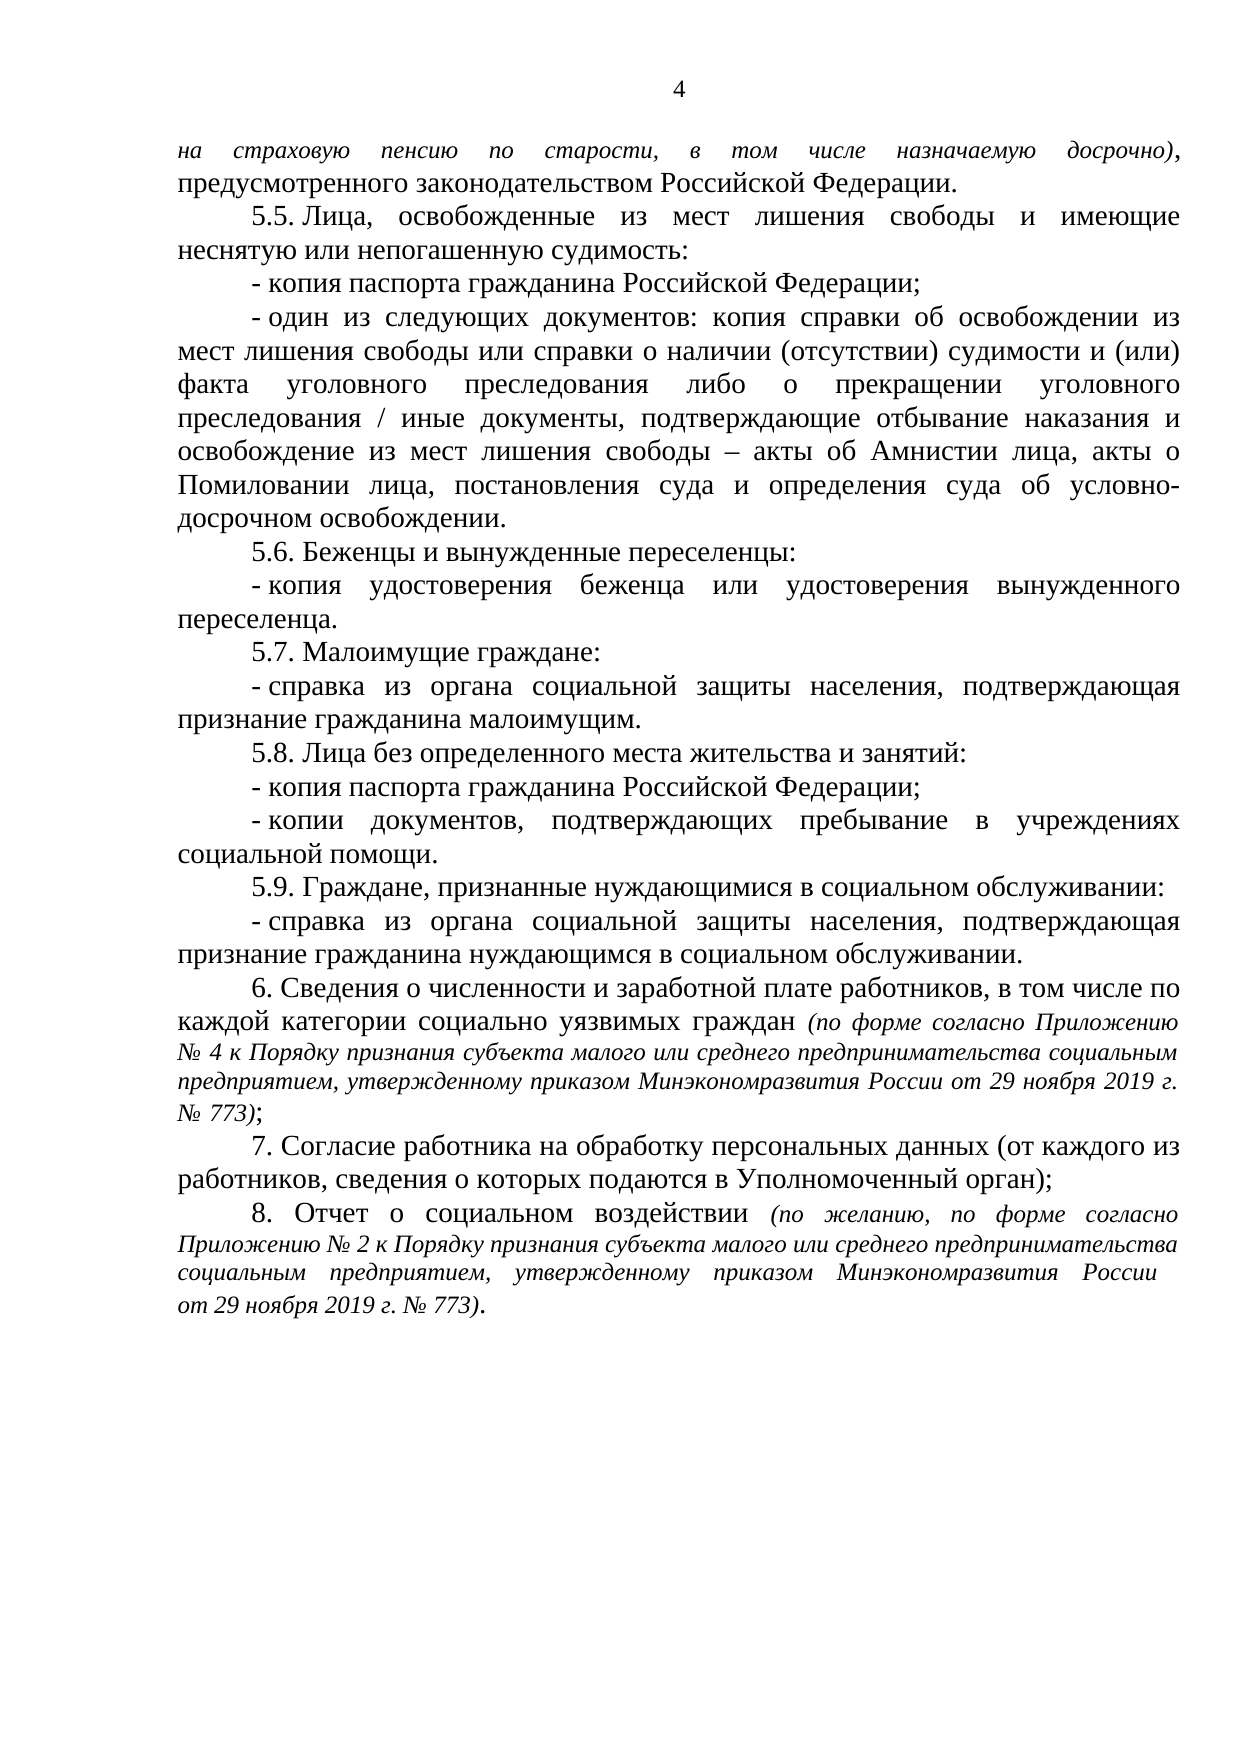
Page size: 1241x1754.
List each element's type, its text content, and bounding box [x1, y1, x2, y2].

text 5.5. Лица, освобожденные из мест лишения свободы и имеющие неснятую или непогашенную судимость: [177, 198, 1181, 266]
text - справка из органа социальной защиты населения, подтверждающая признание гражданина малоимущим. [177, 668, 1181, 735]
text - копия паспорта гражданина Российской Федерации; [177, 266, 1181, 299]
text 8. Отчет о социальном воздействии (по желанию, по форме согласно Приложению № 2 к Порядку признания субъекта малого или среднего предпринимательства социальным предприятием, утвержденному приказом Минэкономразвития России от 29 ноября 2019 г. № 773). [177, 1195, 1181, 1320]
text 5.6. Беженцы и вынужденные переселенцы: [177, 534, 1181, 567]
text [177, 131, 1181, 198]
text 5.8. Лица без определенного места жительства и занятий: [177, 735, 1181, 769]
text 5.7. Малоимущие граждане: [177, 634, 1181, 668]
text - один из следующих документов: копия справки об освобождении из мест лишения свободы или справки о наличии (отсутствии) судимости и (или) факта уголовного преследования либо о прекращении уголовного преследования / иные документы, подтверждающие отбывание наказания и освобождение из мест лишения свободы – акты об Амнистии лица, акты о Помиловании лица, постановления суда и определения суда об условно-досрочном освобождении. [177, 299, 1181, 534]
text - копия удостоверения беженца или удостоверения вынужденного переселенца. [177, 567, 1181, 634]
text - копия паспорта гражданина Российской Федерации; [177, 769, 1181, 802]
text - копии документов, подтверждающих пребывание в учреждениях социальной помощи. [177, 802, 1181, 869]
text 7. Согласие работника на обработку персональных данных (от каждого из работников, сведения о которых подаются в Уполномоченный орган); [177, 1128, 1181, 1195]
text 5.9. Граждане, признанные нуждающимися в социальном обслуживании: [177, 869, 1181, 903]
text - справка из органа социальной защиты населения, подтверждающая признание гражданина нуждающимся в социальном обслуживании. [177, 903, 1181, 970]
text 6. Сведения о численности и заработной плате работников, в том числе по каждой категории социально уязвимых граждан (по форме согласно Приложению № 4 к Порядку признания субъекта малого или среднего предпринимательства социальным предприятием, утвержденному приказом Минэкономразвития России от 29 ноября 2019 г. № 773); [177, 970, 1181, 1128]
